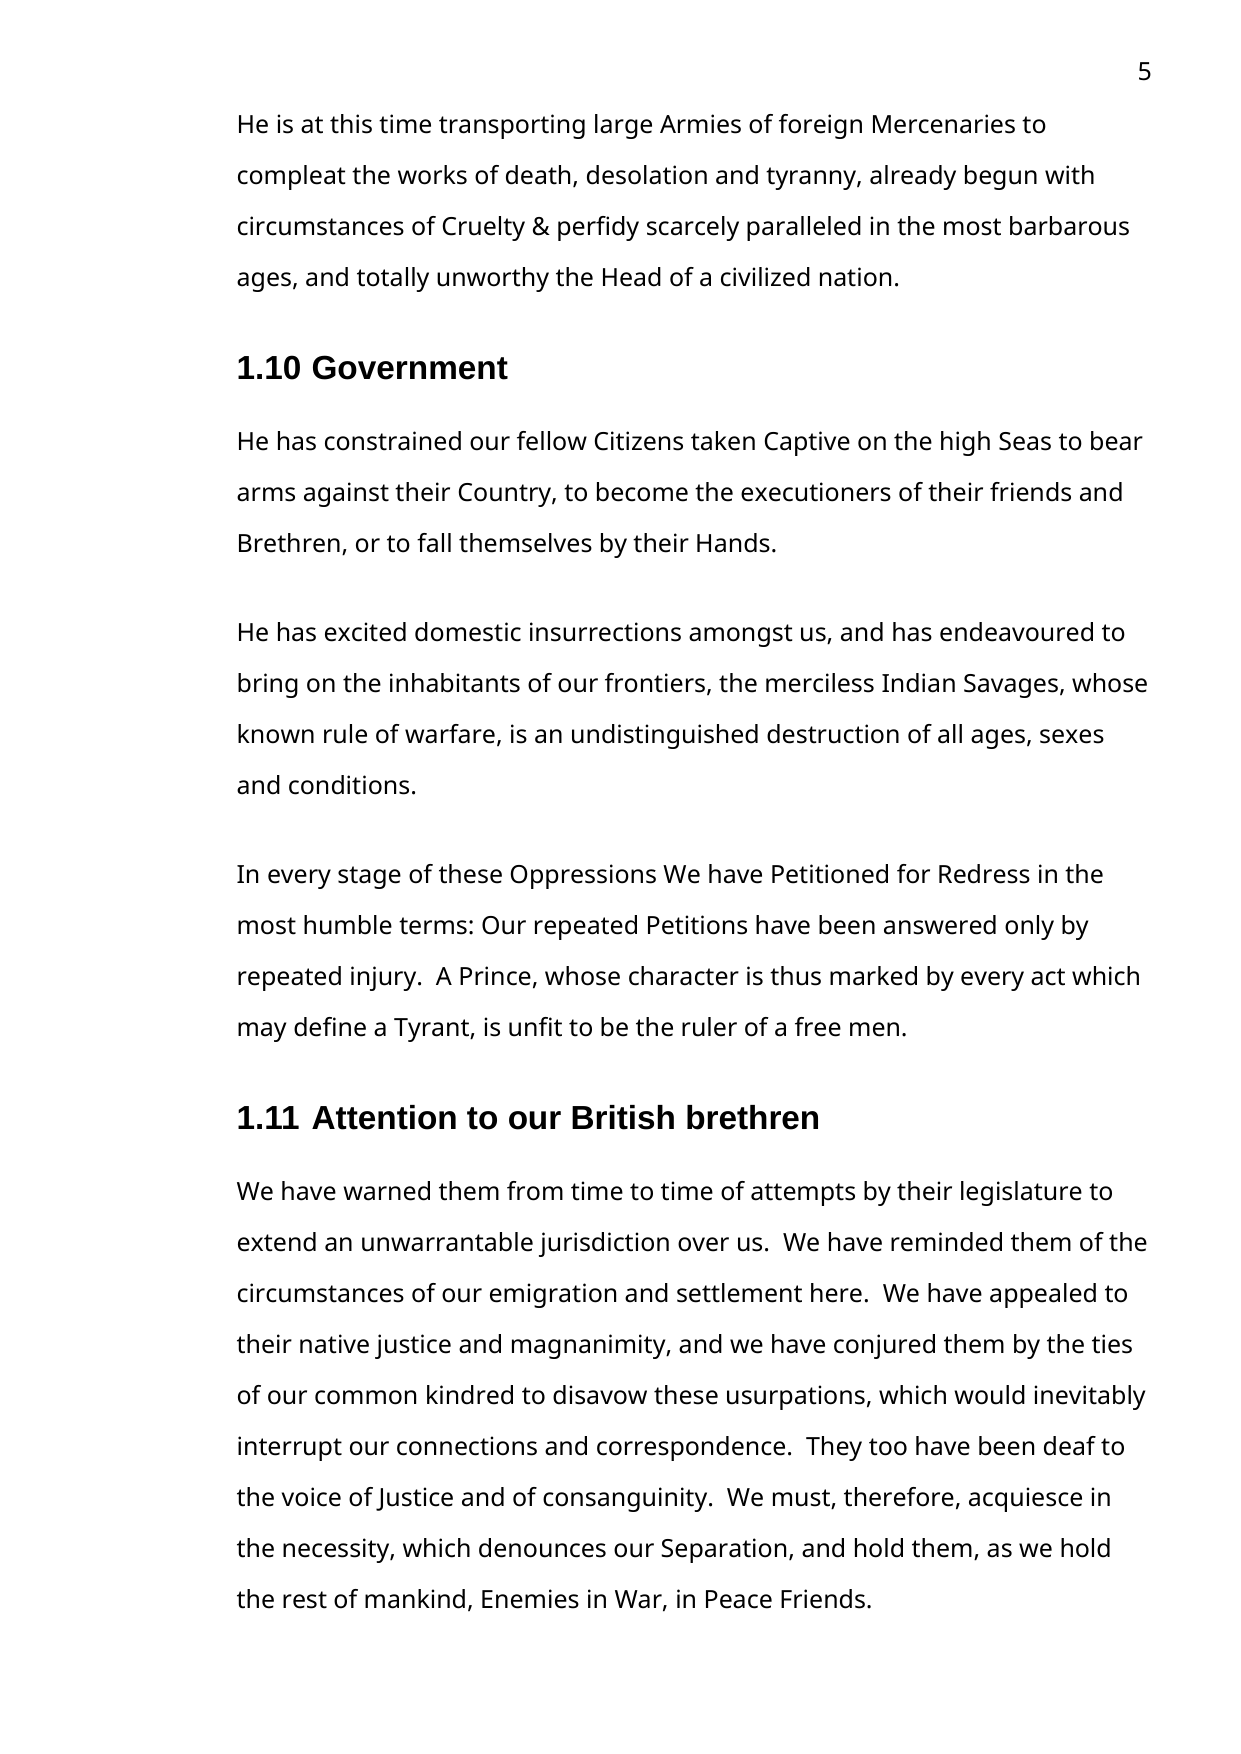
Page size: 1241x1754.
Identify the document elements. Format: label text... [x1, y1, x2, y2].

text He has constrained our fellow Citizens taken Captive on the high Seas to bear arms against their Country, to become the executioners of their friends and Brethren, or to fall themselves by their Hands. [236, 424, 1152, 560]
text He is at this time transporting large Armies of foreign Mercenaries to compleat the works of death, desolation and tyranny, already begun with circumstances of Cruelty & perfidy scarcely paralleled in the most barbarous ages, and totally unworthy the Head of a civilized nation. [236, 106, 1152, 293]
subtitle Attention to our British brethren [236, 1098, 1152, 1136]
text He has excited domestic insurrections amongst us, and has endeavoured to bring on the inhabitants of our frontiers, the merciless Indian Savages, whose known rule of warfare, is an undistinguished destruction of all ages, sexes and conditions. [236, 614, 1152, 802]
subtitle Government [236, 348, 1152, 386]
text We have warned them from time to time of attempts by their legislature to extend an unwarrantable jurisdiction over us. We have reminded them of the circumstances of our emigration and settlement here. We have appealed to their native justice and magnanimity, and we have conjured them by the ties of our common kindred to disavow these usurpations, which would inevitably interrupt our connections and correspondence. They too have been deaf to the voice of Justice and of consanguinity. We must, therefore, acquiesce in the necessity, which denounces our Separation, and hold them, as we hold the rest of mankind, Enemies in War, in Peace Friends. [236, 1174, 1152, 1616]
text In every stage of these Oppressions We have Petitioned for Redress in the most humble terms: Our repeated Petitions have been answered only by repeated injury. A Prince, whose character is thus marked by every act which may define a Tyrant, is unfit to be the ruler of a free men. [236, 856, 1152, 1043]
